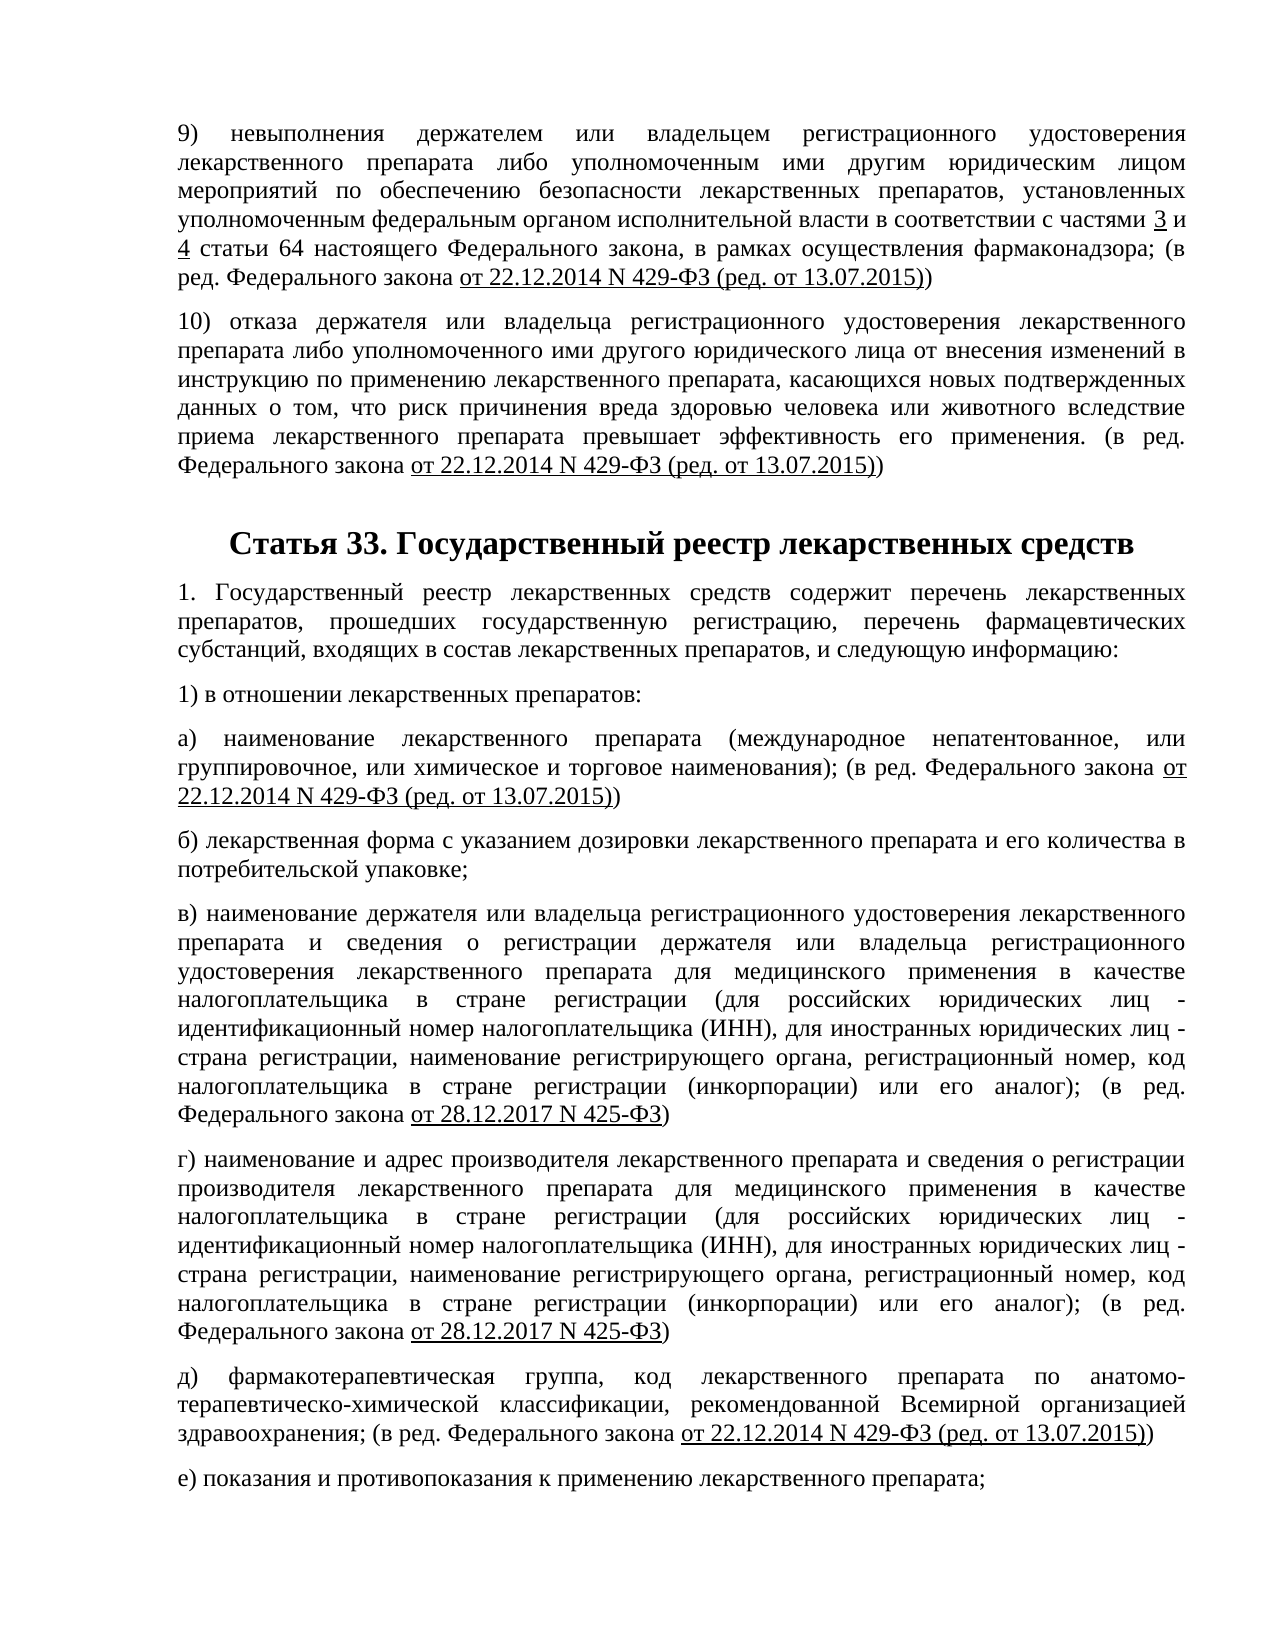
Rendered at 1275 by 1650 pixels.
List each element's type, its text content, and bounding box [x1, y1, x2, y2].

text д) фармакотерапевтическая группа, код лекарственного препарата по анатомо-терапевтическо-химической классификации, рекомендованной Всемирной организацией здравоохранения; (в ред. Федерального закона от 22.12.2014 N 429-ФЗ (ред. от 13.07.2015)) [177, 1361, 1186, 1447]
text 10) отказа держателя или владельца регистрационного удостоверения лекарственного препарата либо уполномоченного ими другого юридического лица от внесения изменений в инструкцию по применению лекарственного препарата, касающихся новых подтвержденных данных о том, что риск причинения вреда здоровью человека или животного вследствие приема лекарственного препарата превышает эффективность его применения. (в ред. Федерального закона от 22.12.2014 N 429-ФЗ (ред. от 13.07.2015)) [177, 306, 1186, 479]
text а) наименование лекарственного препарата (международное непатентованное, или группировочное, или химическое и торговое наименования); (в ред. Федерального закона от 22.12.2014 N 429-ФЗ (ред. от 13.07.2015)) [177, 723, 1186, 809]
text 1. Государственный реестр лекарственных средств содержит перечень лекарственных препаратов, прошедших государственную регистрацию, перечень фармацевтических субстанций, входящих в состав лекарственных препаратов, и следующую информацию: [177, 577, 1186, 663]
text Статья 33. Государственный реестр лекарственных средств [177, 523, 1186, 561]
text в) наименование держателя или владельца регистрационного удостоверения лекарственного препарата и сведения о регистрации держателя или владельца регистрационного удостоверения лекарственного препарата для медицинского применения в качестве налогоплательщика в стране регистрации (для российских юридических лиц - идентификационный номер налогоплательщика (ИНН), для иностранных юридических лиц - страна регистрации, наименование регистрирующего органа, регистрационный номер, код налогоплательщика в стране регистрации (инкорпорации) или его аналог); (в ред. Федерального закона от 28.12.2017 N 425-ФЗ) [177, 898, 1186, 1128]
text б) лекарственная форма с указанием дозировки лекарственного препарата и его количества в потребительской упаковке; [177, 825, 1186, 883]
text 1) в отношении лекарственных препаратов: [177, 679, 1186, 708]
text е) показания и противопоказания к применению лекарственного препарата; [177, 1463, 1186, 1491]
text г) наименование и адрес производителя лекарственного препарата и сведения о регистрации производителя лекарственного препарата для медицинского применения в качестве налогоплательщика в стране регистрации (для российских юридических лиц - идентификационный номер налогоплательщика (ИНН), для иностранных юридических лиц - страна регистрации, наименование регистрирующего органа, регистрационный номер, код налогоплательщика в стране регистрации (инкорпорации) или его аналог); (в ред. Федерального закона от 28.12.2017 N 425-ФЗ) [177, 1144, 1186, 1345]
text 9) невыполнения держателем или владельцем регистрационного удостоверения лекарственного препарата либо уполномоченным ими другим юридическим лицом мероприятий по обеспечению безопасности лекарственных препаратов, установленных уполномоченным федеральным органом исполнительной власти в соответствии с частями 3 и 4 статьи 64 настоящего Федерального закона, в рамках осуществления фармаконадзора; (в ред. Федерального закона от 22.12.2014 N 429-ФЗ (ред. от 13.07.2015)) [177, 118, 1186, 291]
